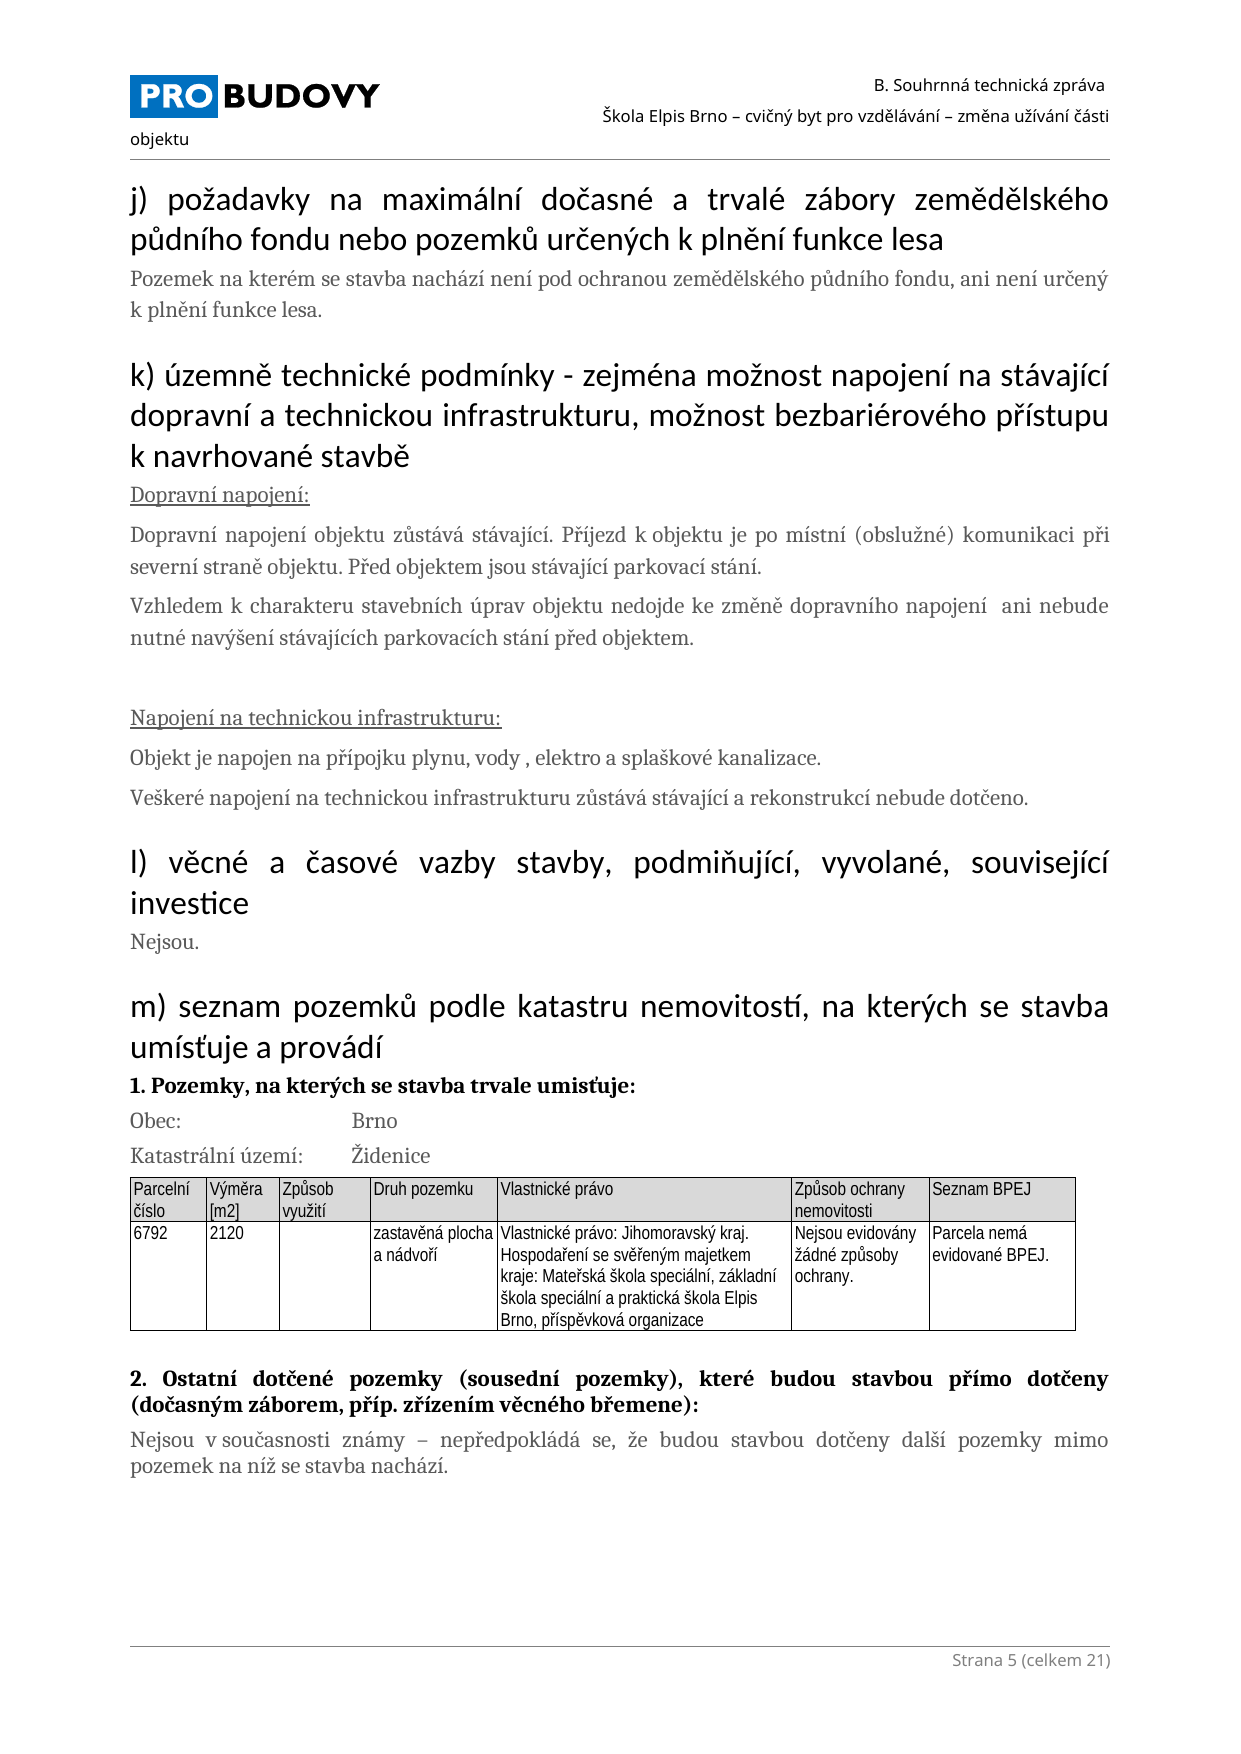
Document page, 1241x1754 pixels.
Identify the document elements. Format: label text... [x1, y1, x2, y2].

text Vzhledem k charakteru stavebních úprav objektu nedojde ke změně dopravního napojení ani nebude nutné navýšení stávajících parkovacích stání před objektem. [130, 593, 1110, 651]
text 1. Pozemky, na kterých se stavba trvale umisťuje: [130, 1073, 1110, 1099]
table_header Způsob ochrany nemovitosti [792, 1178, 929, 1221]
table_header Způsob využití [280, 1178, 370, 1221]
table_cell Vlastnické právo: Jihomoravský kraj. Hospodaření se svěřeným majetkem kraje: Mateřská škola speciální, základní škola speciální a praktická škola Elpis Brno, příspěvková organizace [498, 1222, 791, 1330]
table_header Druh pozemku [371, 1178, 497, 1221]
text Pozemek na kterém se stavba nachází není pod ochranou zemědělského půdního fondu, ani není určený k plnění funkce lesa. [130, 265, 1110, 323]
table_cell zastavěná plocha a nádvoří [371, 1222, 497, 1330]
text l) věcné a časové vazby stavby, podmiňující, vyvolané, související investice [130, 841, 1110, 922]
text Objekt je napojen na přípojku plynu, vody , elektro a splaškové kanalizace. [130, 744, 1110, 771]
text Nejsou v současnosti známy – nepředpokládá se, že budou stavbou dotčeny další pozemky mimo pozemek na níž se stavba nachází. [130, 1427, 1110, 1479]
text k) územně technické podmínky - zejména možnost napojení na stávající dopravní a technickou infrastrukturu, možnost bezbariérového přístupu k navrhované stavbě [130, 353, 1110, 476]
table_header Vlastnické právo [498, 1178, 791, 1221]
text Dopravní napojení: [130, 482, 1110, 508]
text m) seznam pozemků podle katastru nemovitostí, na kterých se stavba umísťuje a provádí [130, 985, 1110, 1067]
text Veškeré napojení na technickou infrastrukturu zůstává stávající a rekonstrukcí nebude dotčeno. [130, 784, 1110, 811]
text j) požadavky na maximální dočasné a trvalé zábory zemědělského půdního fondu nebo pozemků určených k plnění funkce lesa [130, 178, 1110, 259]
table_header Seznam BPEJ [930, 1178, 1075, 1221]
table_cell [280, 1222, 370, 1330]
text Nejsou. [130, 929, 1110, 955]
table_header Výměra [m2] [207, 1178, 279, 1221]
table_cell 6792 [131, 1222, 206, 1330]
table_header Parcelní číslo [131, 1178, 206, 1221]
text 2. Ostatní dotčené pozemky (sousední pozemky), které budou stavbou přímo dotčeny (dočasným záborem, příp. zřízením věcného břemene): [130, 1366, 1110, 1418]
table_cell Parcela nemá evidované BPEJ. [930, 1222, 1075, 1330]
text Dopravní napojení objektu zůstává stávající. Příjezd k objektu je po místní (obslužné) komunikaci při severní straně objektu. Před objektem jsou stávající parkovací stání. [130, 522, 1110, 580]
text Napojení na technickou infrastrukturu: [130, 705, 1110, 731]
table_cell 2120 [207, 1222, 279, 1330]
table_cell Nejsou evidovány žádné způsoby ochrany. [792, 1222, 929, 1330]
text Katastrální území: Židenice [130, 1142, 1110, 1169]
text Obec: Brno [130, 1108, 1110, 1134]
